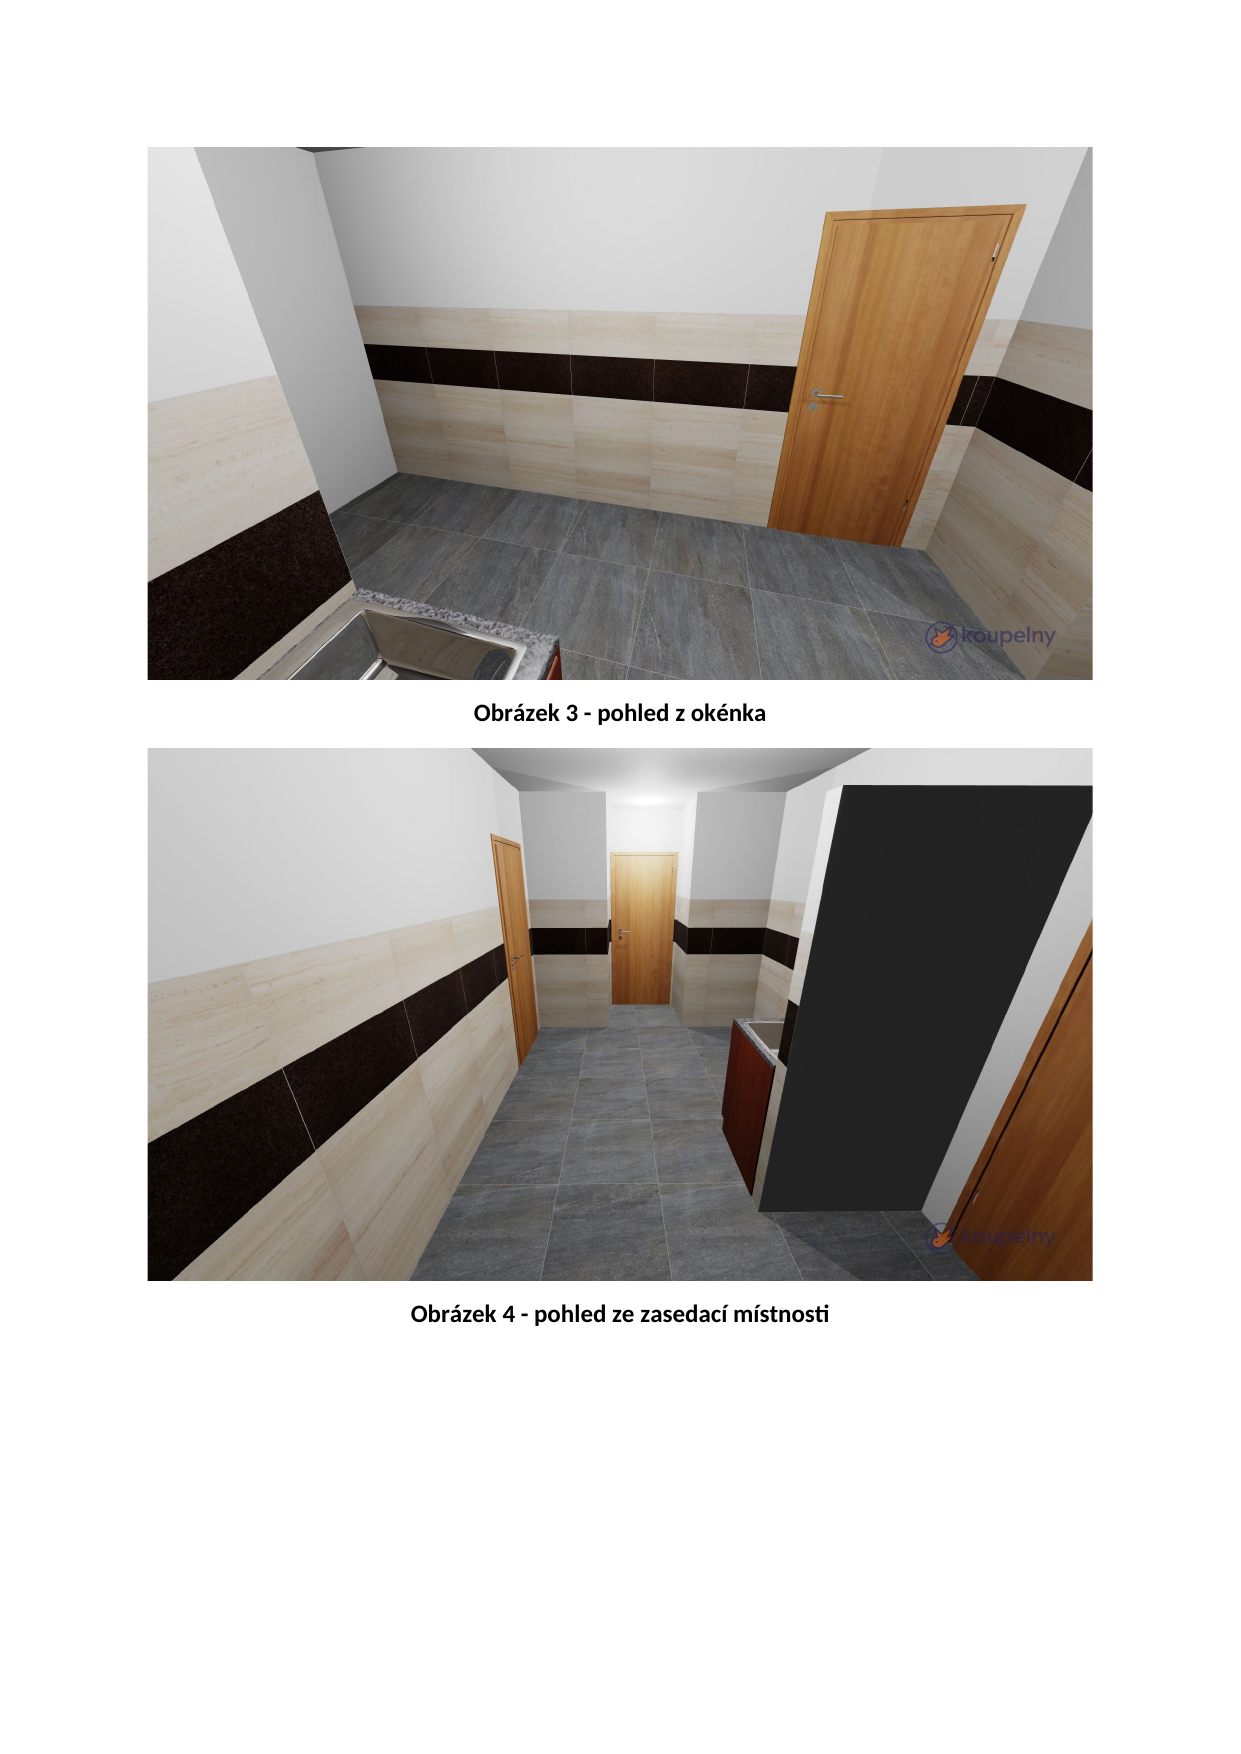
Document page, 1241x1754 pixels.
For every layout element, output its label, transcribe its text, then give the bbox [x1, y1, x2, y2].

picture [147, 748, 1093, 1281]
text Obrázek 3 - pohled z okénka [148, 697, 1093, 728]
picture [147, 147, 1093, 680]
text Obrázek 4 - pohled ze zasedací místnosti [148, 1298, 1093, 1329]
